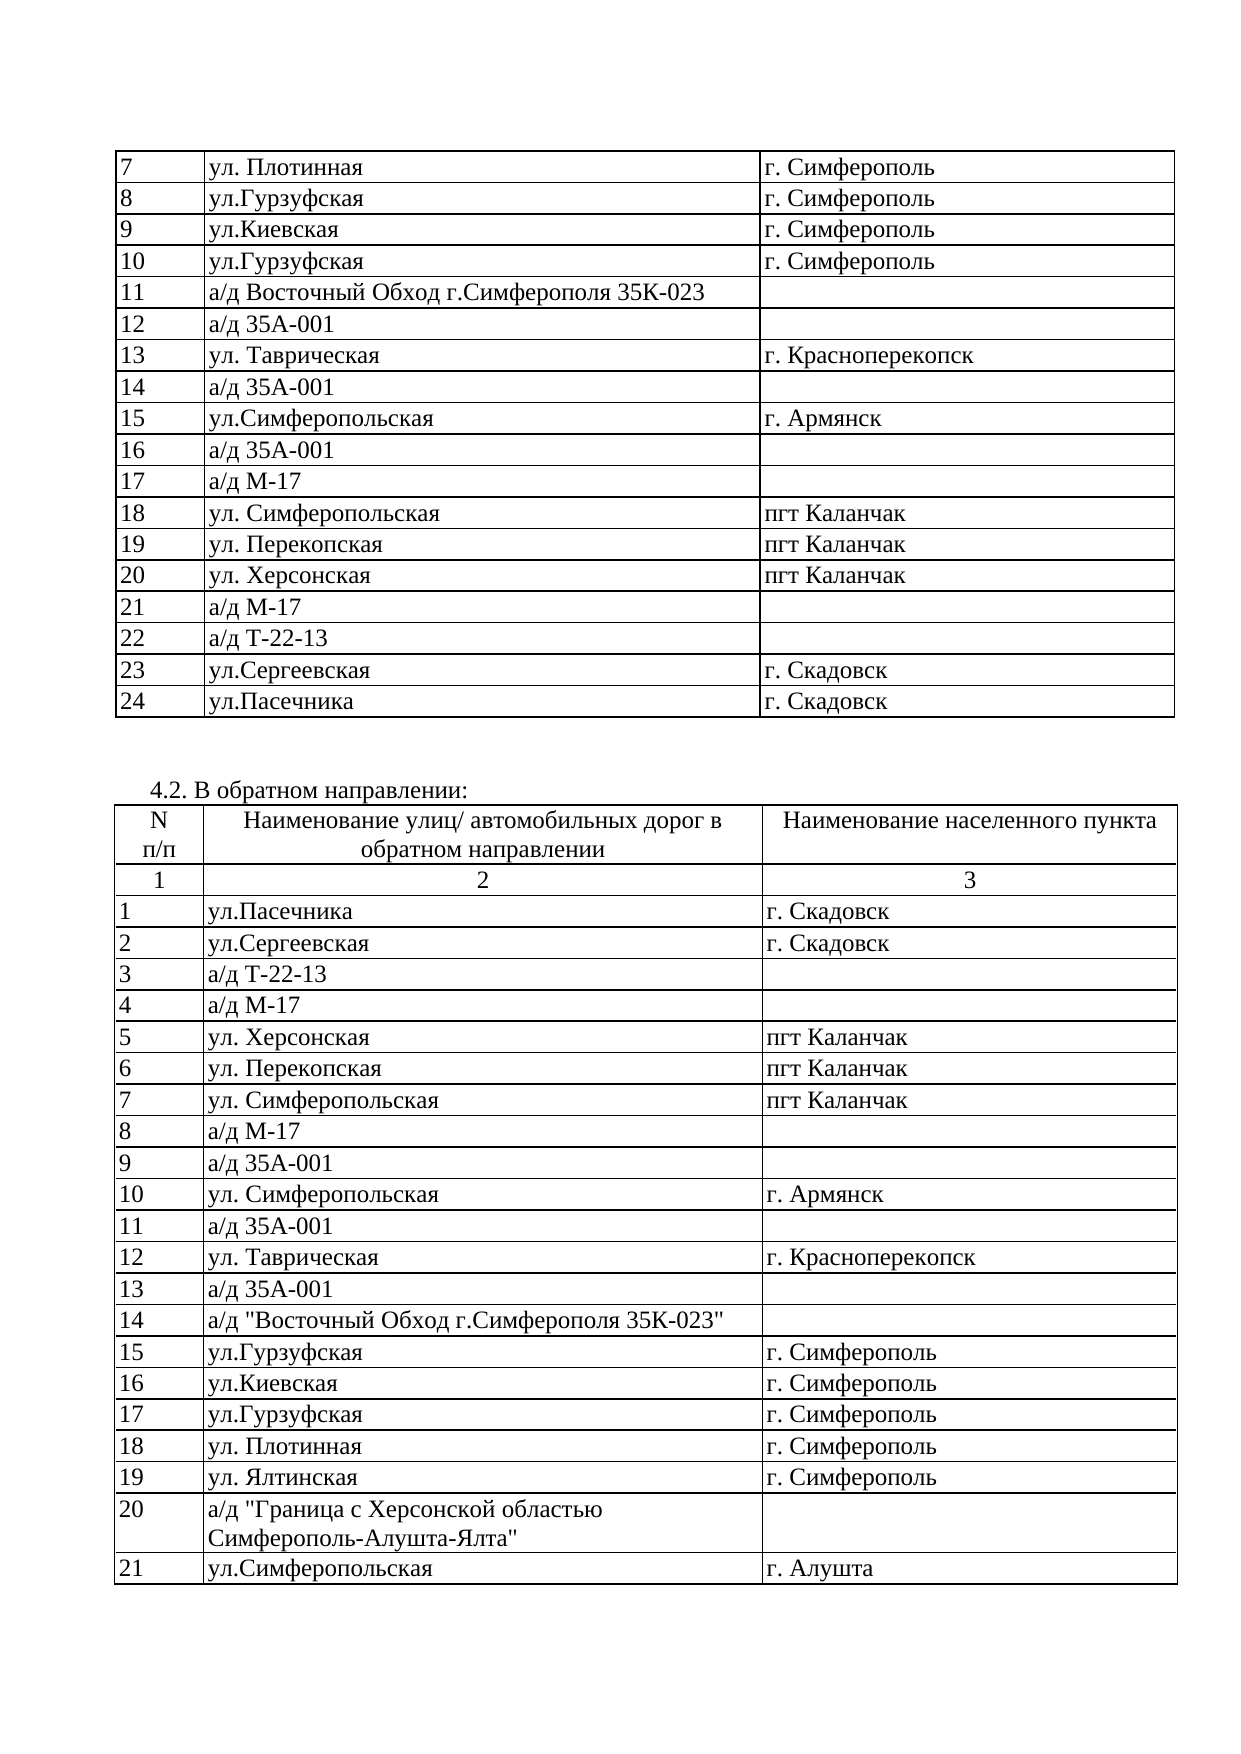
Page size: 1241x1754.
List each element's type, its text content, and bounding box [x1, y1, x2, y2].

table_cell 5 [115, 1021, 203, 1052]
table_cell г. Симферополь [763, 1335, 1177, 1366]
table_cell 18 [117, 498, 204, 527]
table_cell 14 [117, 372, 204, 402]
table_cell 1 [115, 864, 203, 894]
table_cell 1 [115, 896, 203, 926]
table_cell 10 [115, 1179, 203, 1209]
table_cell [763, 1209, 1177, 1241]
table_cell г. Симферополь [763, 1366, 1177, 1398]
table_cell ул. Таврическая [204, 1242, 762, 1272]
table_cell [763, 958, 1177, 989]
table_cell 24 [117, 686, 204, 716]
table_cell 7 [117, 152, 204, 181]
table_cell а/д Т-22-13 [204, 959, 762, 989]
table_cell ул. Ялтинская [204, 1462, 762, 1492]
table_cell г. Армянск [761, 403, 1174, 433]
table_cell [761, 435, 1174, 464]
table_cell г. Армянск [763, 1178, 1177, 1209]
table_cell 15 [117, 403, 204, 433]
table_cell а/д М-17 [205, 592, 759, 622]
table_cell [763, 989, 1177, 1020]
table_cell ул.Гурзуфская [205, 246, 759, 276]
table_cell г. Симферополь [763, 1461, 1177, 1492]
table_cell 19 [115, 1462, 203, 1492]
table_cell [761, 466, 1174, 496]
table_cell г. Красноперекопск [763, 1241, 1177, 1272]
table_cell 16 [115, 1368, 203, 1398]
table_cell ул.Гурзуфская [204, 1400, 762, 1429]
table_cell ул. Херсонская [204, 1022, 762, 1052]
table_cell а/д 35А-001 [204, 1148, 762, 1178]
table_cell а/д 35А-001 [204, 1211, 762, 1241]
table_cell а/д Восточный Обход г.Симферополя 35К-023 [205, 277, 759, 307]
table_cell [763, 1146, 1177, 1178]
table_cell 11 [117, 277, 204, 307]
table_cell ул.Киевская [205, 215, 759, 244]
table_cell ул.Сергеевская [204, 928, 762, 957]
table_cell 23 [117, 655, 204, 685]
table_cell пгт Каланчак [761, 561, 1174, 590]
table_cell ул.Симферопольская [205, 403, 759, 433]
table_cell г. Симферополь [763, 1398, 1177, 1429]
table_cell 4 [115, 990, 203, 1020]
table_cell а/д Т-22-13 [205, 623, 759, 653]
table_cell 11 [115, 1210, 203, 1241]
table_cell ул.Пасечника [204, 896, 762, 926]
table_cell 15 [115, 1336, 203, 1366]
table_cell 2 [115, 927, 203, 957]
table_cell 7 [115, 1084, 203, 1115]
text 4.2. В обратном направлении: [150, 775, 1090, 804]
table_cell ул.Симферопольская [204, 1553, 762, 1583]
table_cell 8 [115, 1116, 203, 1146]
table_cell 20 [117, 561, 204, 590]
table_cell ул.Пасечника [205, 686, 759, 716]
table_cell 9 [115, 1147, 203, 1178]
table_cell 17 [117, 466, 204, 496]
table_cell [763, 1304, 1177, 1335]
table_cell ул. Плотинная [205, 152, 759, 181]
table_cell 21 [117, 592, 204, 622]
table_cell [761, 372, 1174, 402]
table_cell 3 [763, 863, 1177, 894]
table_cell [763, 1272, 1177, 1303]
table_cell г. Симферополь [761, 246, 1174, 276]
table_cell а/д М-17 [204, 1116, 762, 1146]
table_cell а/д 35А-001 [204, 1274, 762, 1303]
table_cell а/д 35А-001 [205, 309, 759, 339]
table_cell г. Скадовск [763, 895, 1177, 926]
table_cell ул. Перекопская [205, 529, 759, 559]
table_cell ул. Плотинная [204, 1431, 762, 1461]
table_cell г. Скадовск [763, 926, 1177, 957]
table_cell 2 [204, 865, 762, 894]
table_cell ул. Симферопольская [204, 1179, 762, 1209]
table_cell пгт Каланчак [763, 1052, 1177, 1083]
table_cell [763, 1115, 1177, 1146]
table_cell г. Симферополь [763, 1429, 1177, 1461]
table_cell 3 [115, 959, 203, 989]
table_cell 6 [115, 1053, 203, 1083]
table_cell [761, 623, 1174, 653]
table_cell пгт Каланчак [763, 1083, 1177, 1115]
table_cell а/д 35А-001 [205, 435, 759, 464]
table_cell а/д "Восточный Обход г.Симферополя 35К-023" [204, 1305, 762, 1335]
table_header N п/п [115, 806, 203, 863]
table_cell г. Красноперекопск [761, 340, 1174, 370]
table_cell 13 [115, 1273, 203, 1303]
table_cell ул. Симферопольская [205, 498, 759, 527]
table_cell [761, 277, 1174, 307]
table_cell пгт Каланчак [763, 1020, 1177, 1052]
table_cell ул.Гурзуфская [204, 1337, 762, 1366]
table_cell 8 [117, 183, 204, 213]
table_cell ул. Перекопская [204, 1053, 762, 1083]
table_cell 13 [117, 340, 204, 370]
table_cell 21 [115, 1553, 203, 1583]
table_cell ул.Киевская [204, 1368, 762, 1398]
table_cell [763, 1492, 1177, 1551]
table_cell 10 [117, 246, 204, 276]
table_cell 20 [115, 1493, 203, 1551]
table_cell [761, 309, 1174, 339]
table_cell а/д М-17 [205, 466, 759, 496]
table_cell ул.Гурзуфская [205, 183, 759, 213]
table_cell а/д 35А-001 [205, 372, 759, 402]
table_cell пгт Каланчак [761, 498, 1174, 527]
table_cell 19 [117, 529, 204, 559]
table_cell а/д М-17 [204, 991, 762, 1020]
table_cell ул. Херсонская [205, 561, 759, 590]
table_cell г. Алушта [763, 1551, 1177, 1583]
table_cell 9 [117, 215, 204, 244]
table_cell ул. Таврическая [205, 340, 759, 370]
table_cell г. Симферополь [761, 152, 1174, 181]
table_header Наименование улиц/ автомобильных дорог в обратном направлении [204, 806, 762, 863]
table_cell 14 [115, 1305, 203, 1335]
table_cell г. Скадовск [761, 655, 1174, 685]
table_cell 22 [117, 623, 204, 653]
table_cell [204, 1494, 762, 1551]
table_cell г. Симферополь [761, 183, 1174, 213]
table_cell 12 [117, 309, 204, 339]
table_cell 17 [115, 1399, 203, 1429]
table_cell г. Скадовск [761, 686, 1174, 716]
table_cell г. Симферополь [761, 215, 1174, 244]
table_header Наименование населенного пункта [763, 806, 1177, 863]
table_cell пгт Каланчак [761, 529, 1174, 559]
table_cell 12 [115, 1242, 203, 1272]
table_cell [761, 592, 1174, 622]
table_cell 16 [117, 435, 204, 464]
table_cell ул. Симферопольская [204, 1085, 762, 1115]
table_cell 18 [115, 1430, 203, 1461]
table_cell ул.Сергеевская [205, 655, 759, 685]
